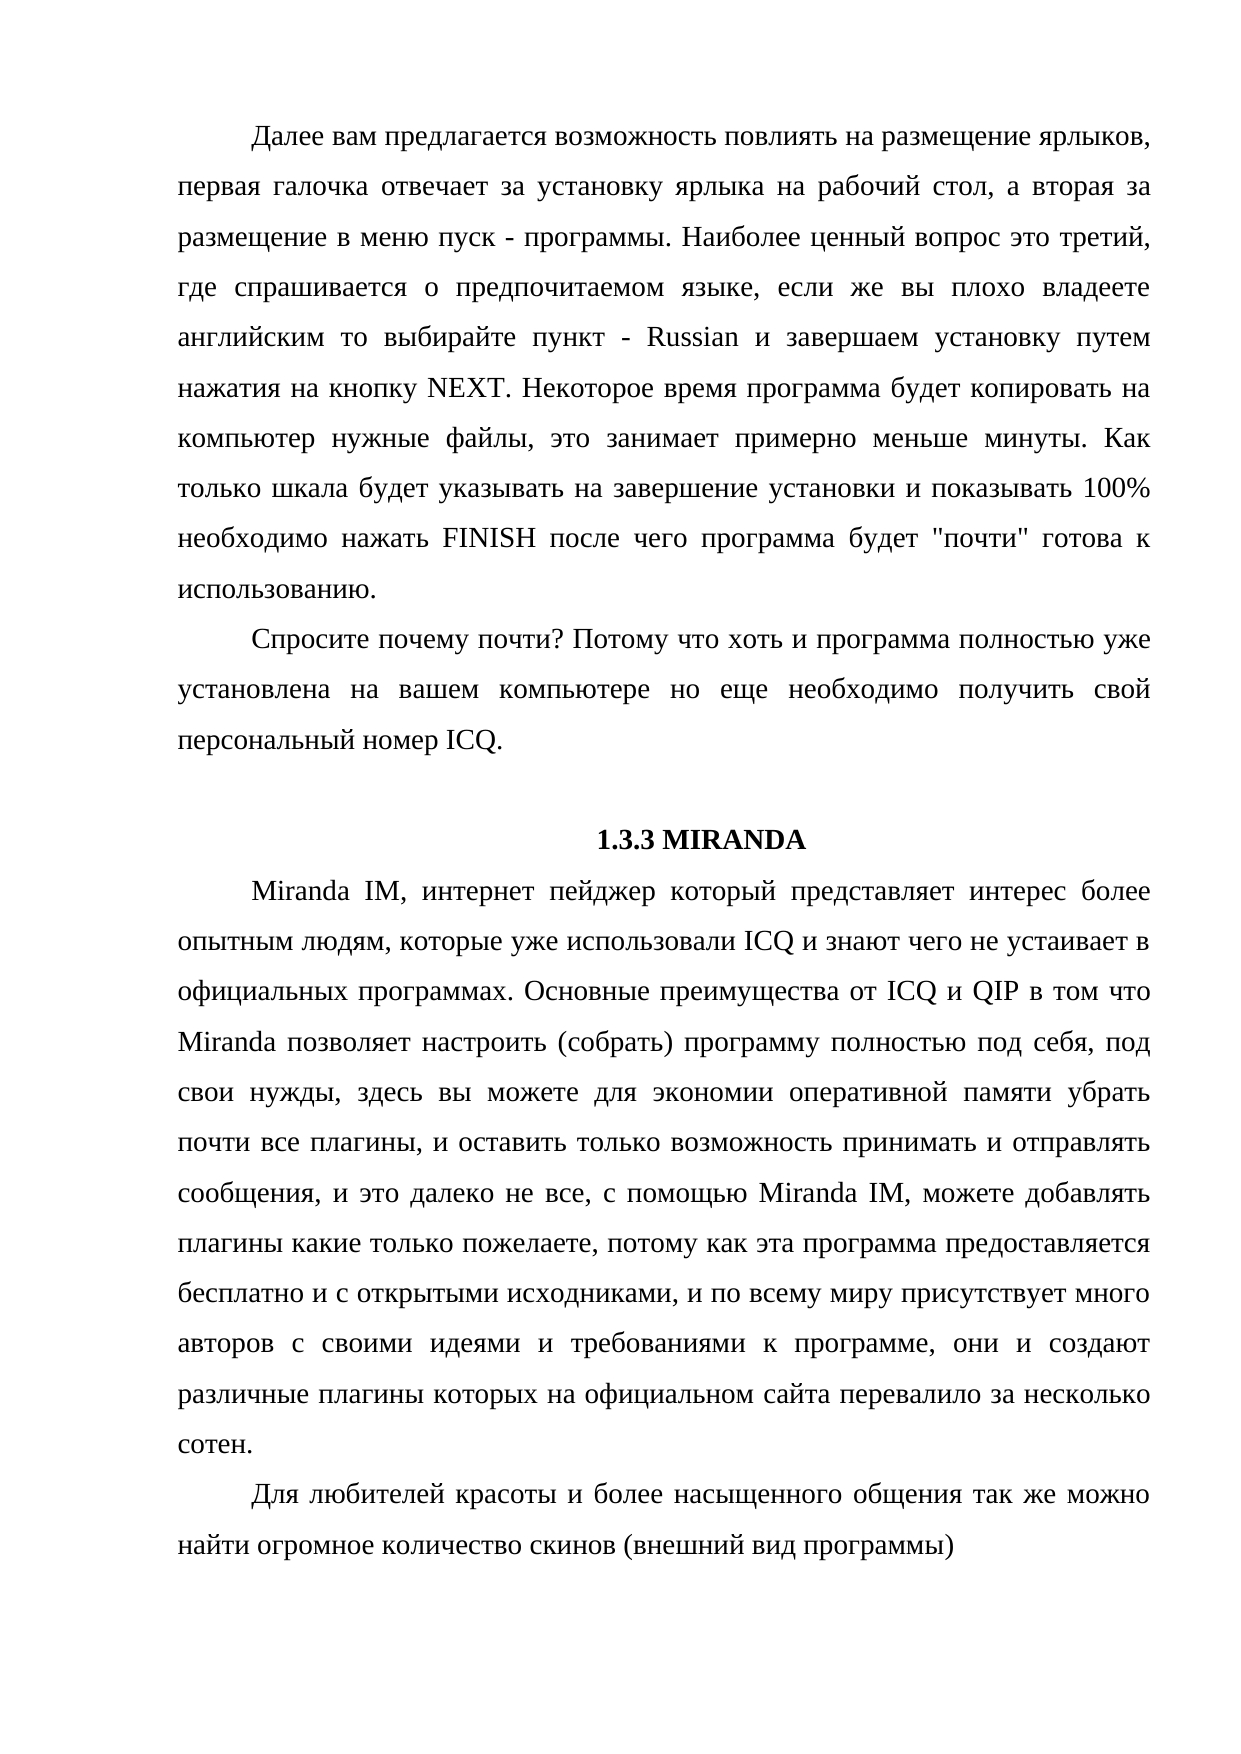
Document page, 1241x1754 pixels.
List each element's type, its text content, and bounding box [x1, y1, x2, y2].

text Miranda IM, интернет пейджер который представляет интерес более опытным людям, которые уже использовали ICQ и знают чего не устаивает в официальных программах. Основные преимущества от ICQ и QIP в том что Miranda позволяет настроить (собрать) программу полностью под себя, под свои нужды, здесь вы можете для экономии оперативной памяти убрать почти все плагины, и оставить только возможность принимать и отправлять сообщения, и это далеко не все, с помощью Miranda IM, можете добавлять плагины какие только пожелаете, потому как эта программа предоставляется бесплатно и с открытыми исходниками, и по всему миру присутствует много авторов с своими идеями и требованиями к программе, они и создают различные плагины которых на официальном сайта перевалило за несколько сотен. [177, 873, 1152, 1460]
text Далее вам предлагается возможность повлиять на размещение ярлыков, первая галочка отвечает за установку ярлыка на рабочий стол, а вторая за размещение в меню пуск - программы. Наиболее ценный вопрос это третий, где спрашивается о предпочитаемом языке, если же вы плохо владеете английским то выбирайте пункт - Russian и завершаем установку путем нажатия на кнопку NEXT. Некоторое время программа будет копировать на компьютер нужные файлы, это занимает примерно меньше минуты. Как только шкала будет указывать на завершение установки и показывать 100% необходимо нажать FINISH после чего программа будет "почти" готова к использованию. [177, 118, 1152, 604]
text Для любителей красоты и более насыщенного общения так же можно найти огромное количество скинов (внешний вид программы) [177, 1477, 1152, 1560]
text Спросите почему почти? Потому что хоть и программа полностью уже установлена на вашем компьютере но еще необходимо получить свой персональный номер ICQ. [177, 621, 1152, 755]
text 1.3.3 MIRANDA [177, 822, 1152, 856]
